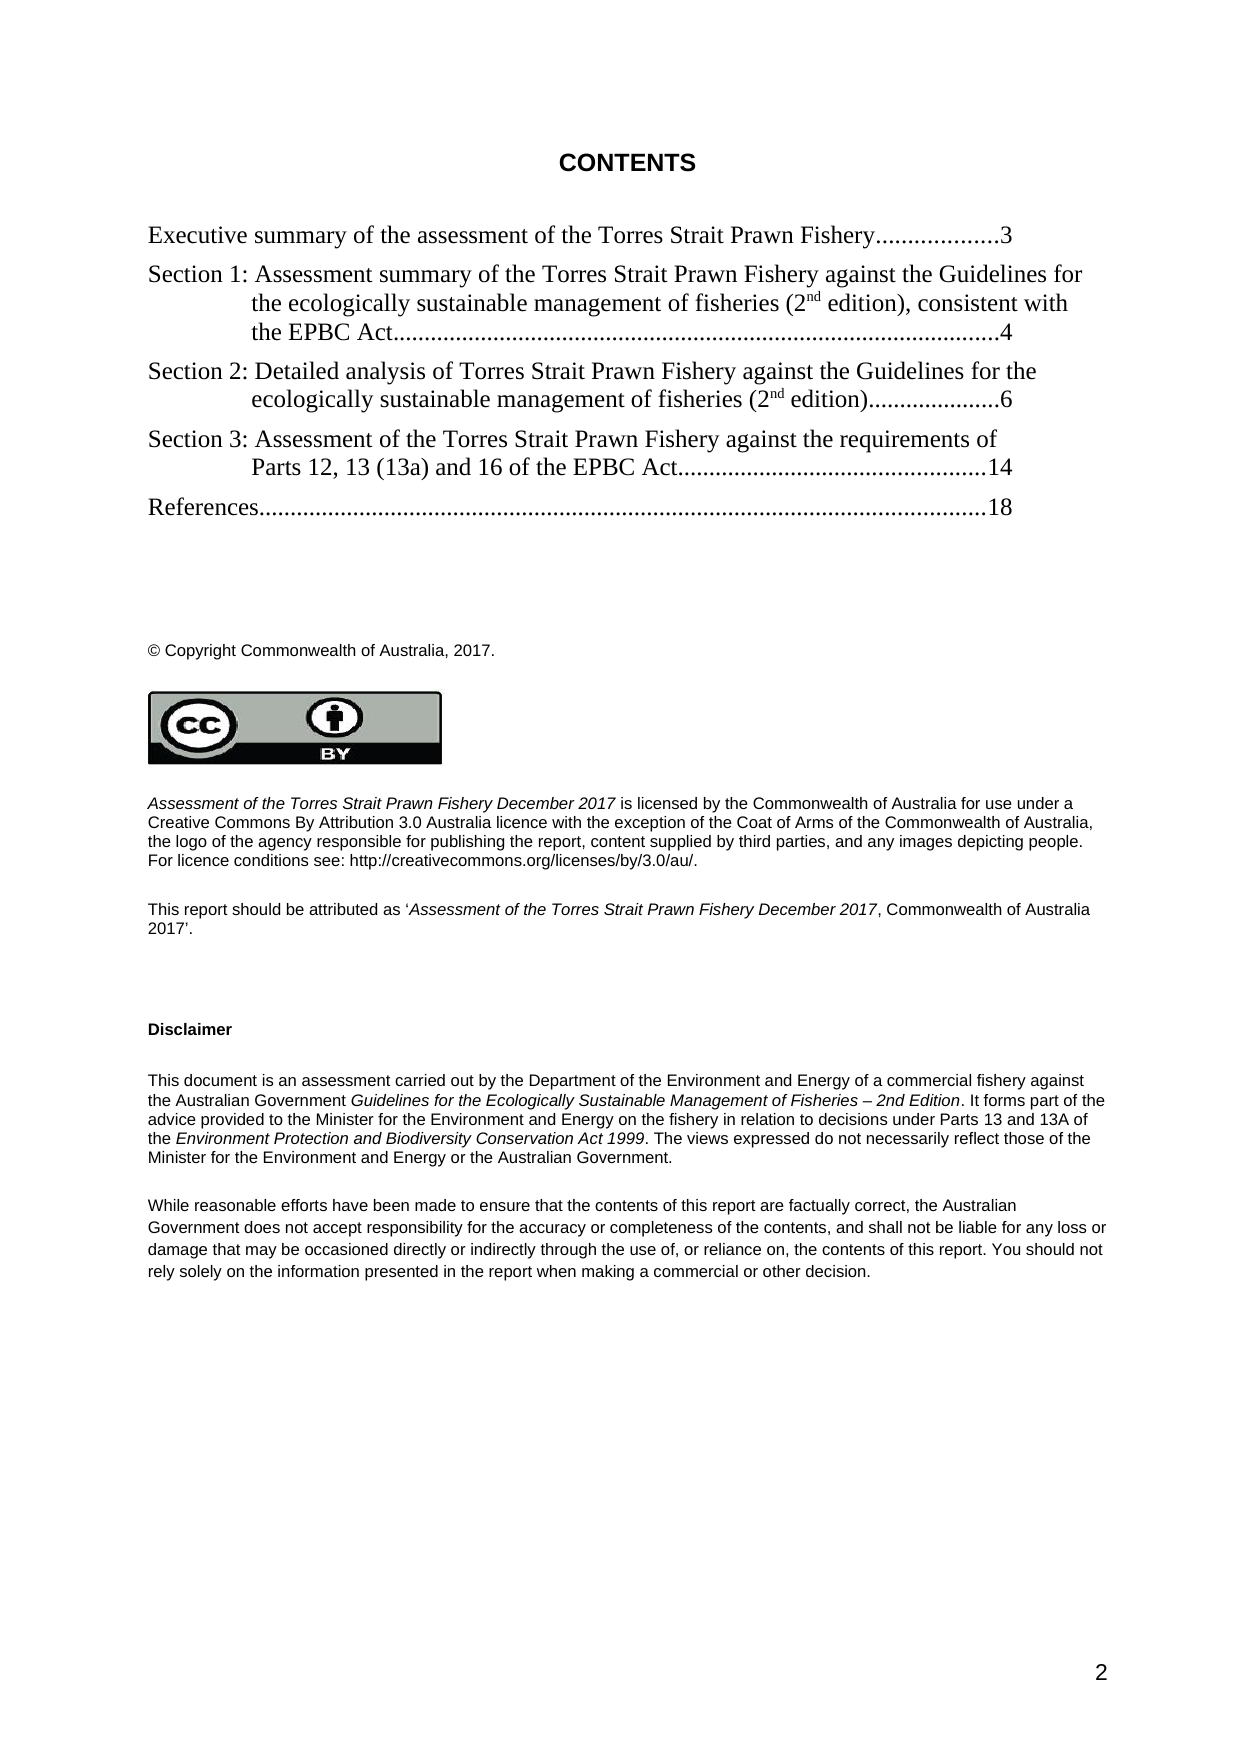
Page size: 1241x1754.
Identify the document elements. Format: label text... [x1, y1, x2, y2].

text © Copyright Commonwealth of Australia, 2017. [148, 641, 1107, 660]
text Assessment of the Torres Strait Prawn Fishery December 2017 is licensed by the Commonwealth of Australia for use under a Creative Commons By Attribution 3.0 Australia licence with the exception of the Coat of Arms of the Commonwealth of Australia, the logo of the agency responsible for publishing the report, content supplied by third parties, and any images depicting people. For licence conditions see: http://creativecommons.org/licenses/by/3.0/au/. [148, 794, 1107, 870]
text This report should be attributed as ‘Assessment of the Torres Strait Prawn Fishery December 2017, Commonwealth of Australia 2017’. [148, 899, 1107, 938]
text This document is an assessment carried out by the Department of the Environment and Energy of a commercial fishery against the Australian Government Guidelines for the Ecologically Sustainable Management of Fisheries – 2nd Edition. It forms part of the advice provided to the Minister for the Environment and Energy on the fishery in relation to decisions under Parts 13 and 13A of the Environment Protection and Biodiversity Conservation Act 1999. The views expressed do not necessarily reflect those of the Minister for the Environment and Energy or the Australian Government. [148, 1071, 1107, 1167]
text Disclaimer [148, 1020, 1107, 1039]
text While reasonable efforts have been made to ensure that the contents of this report are factually correct, the Australian Government does not accept responsibility for the accuracy or completeness of the contents, and shall not be liable for any loss or damage that may be occasioned directly or indirectly through the use of, or reliance on, the contents of this report. You should not rely solely on the information presented in the report when making a commercial or other decision. [148, 1196, 1107, 1281]
picture [147, 689, 445, 765]
